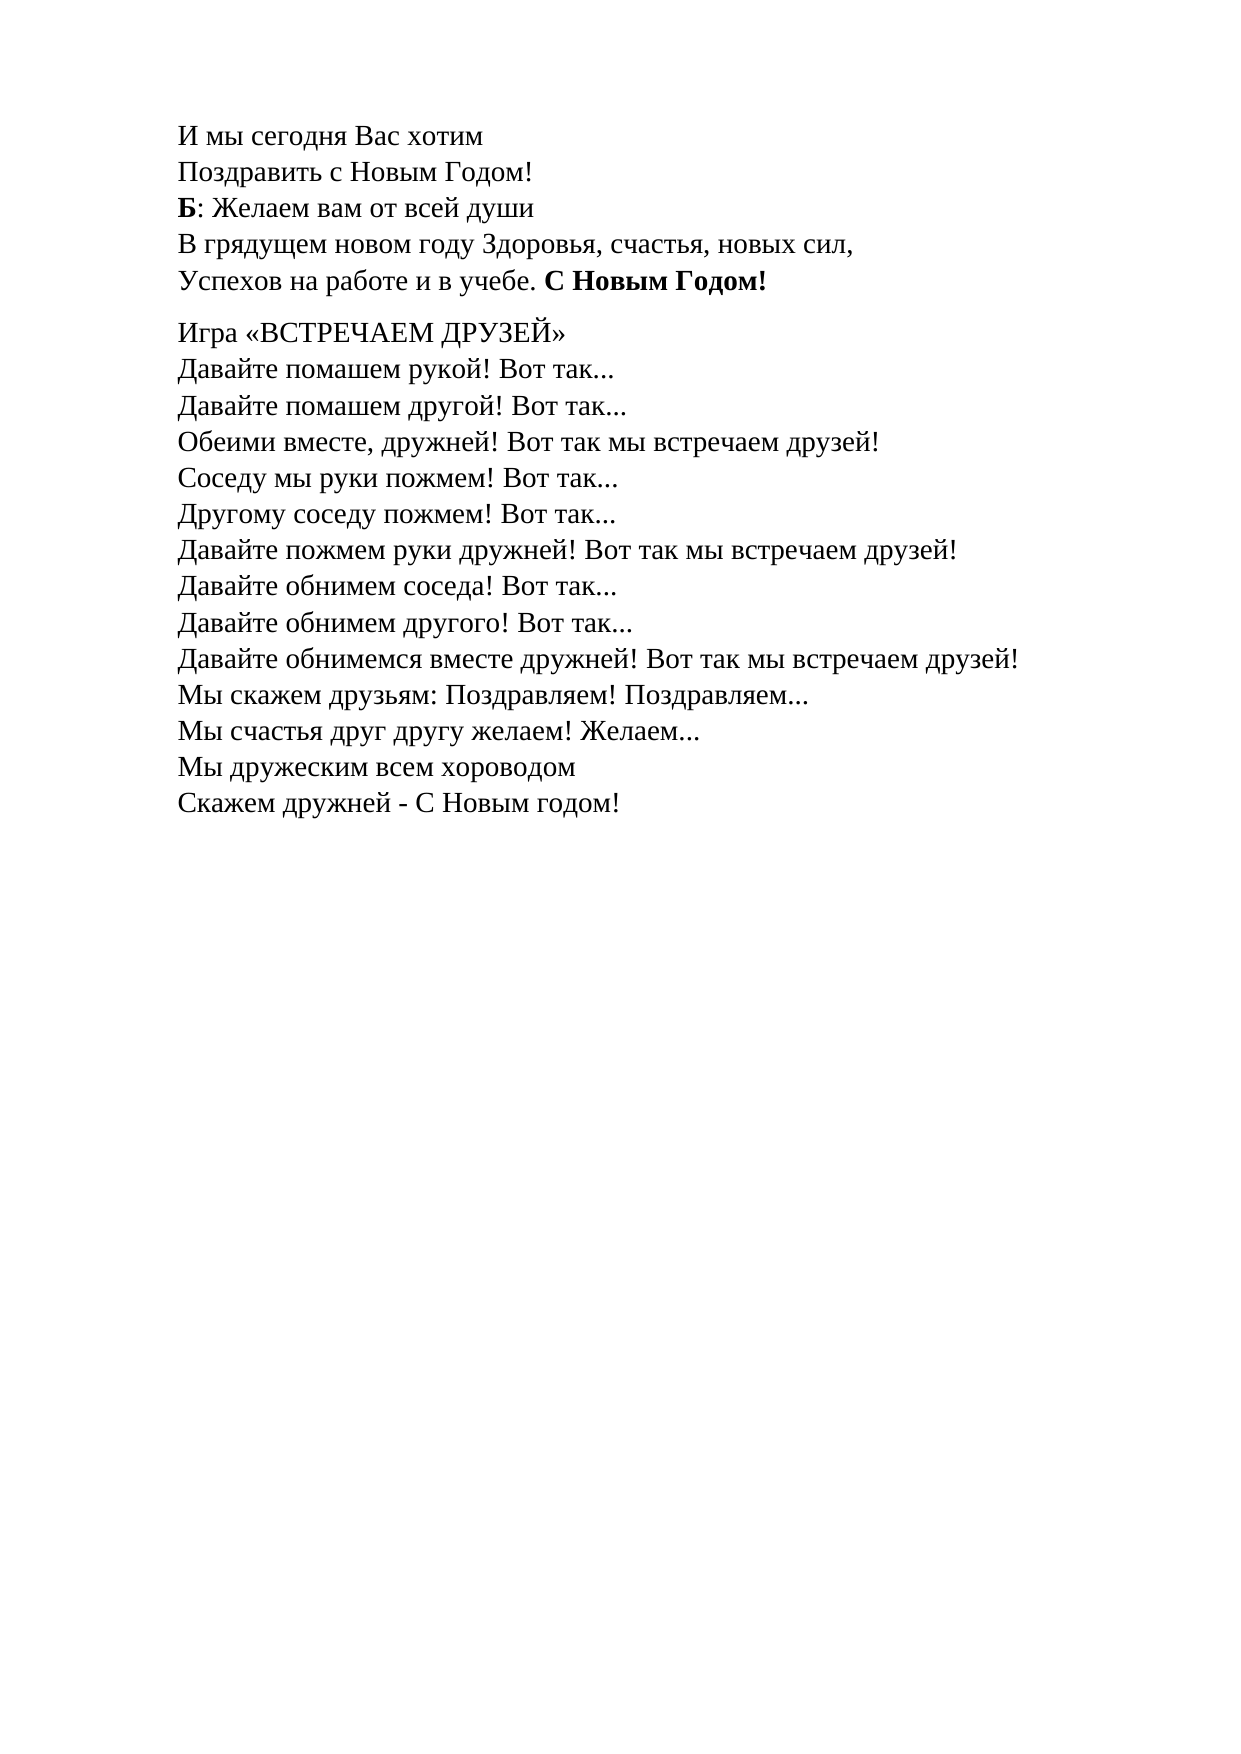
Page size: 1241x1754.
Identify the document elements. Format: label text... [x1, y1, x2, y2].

text Игра «ВСТРЕЧАЕМ ДРУЗЕЙ» Давайте помашем рукой! Вот так... Давайте помашем другой! Вот так... Обеими вместе, дружней! Вот так мы встречаем друзей! Соседу мы руки пожмем! Вот так... Другому соседу пожмем! Вот так... Давайте пожмем руки дружней! Вот так мы встречаем друзей! Давайте обнимем соседа! Вот так... Давайте обнимем другого! Вот так... Давайте обнимемся вместе дружней! Вот так мы встречаем друзей! Мы скажем друзьям: Поздравляем! Поздравляем... Мы счастья друг другу желаем! Желаем... Мы дружеским всем хороводом Скажем дружней - С Новым годом! [177, 316, 1152, 819]
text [177, 118, 1152, 296]
